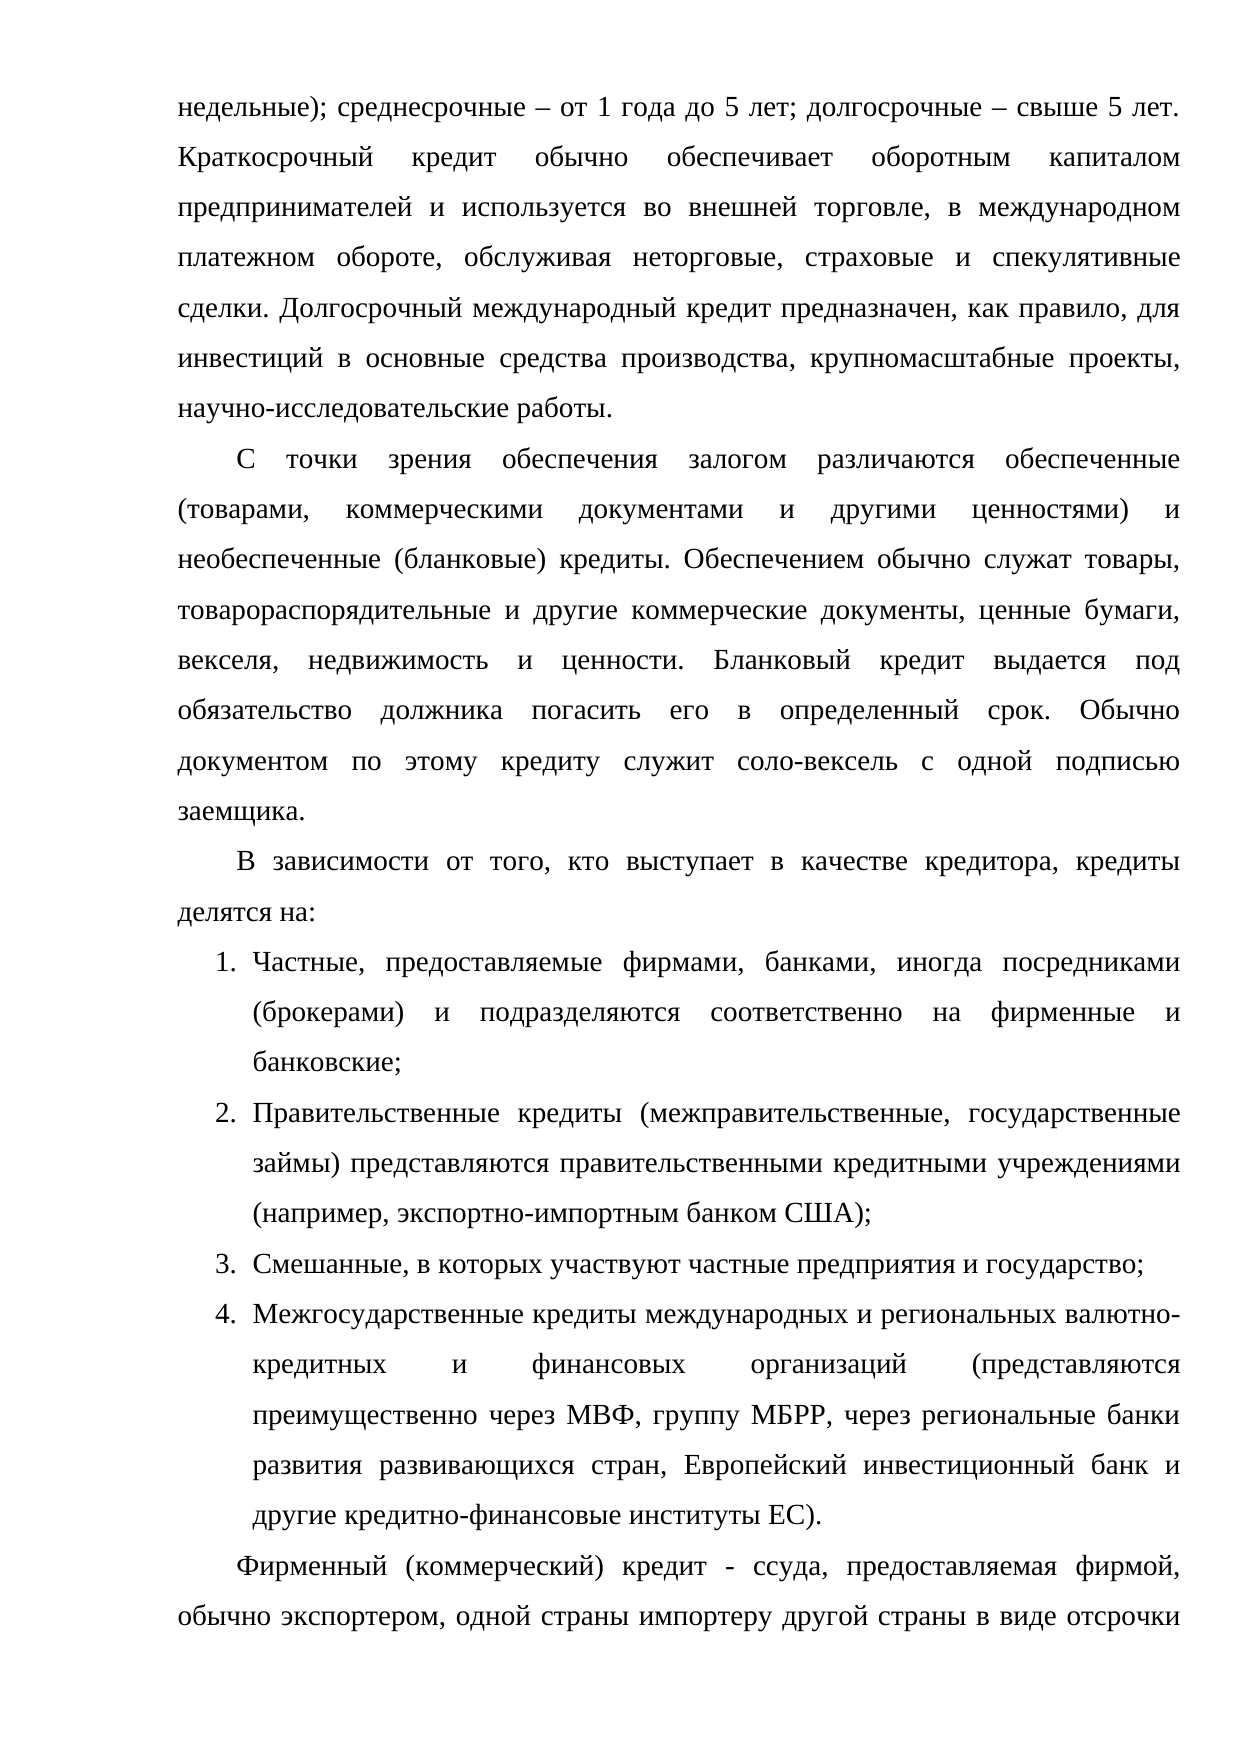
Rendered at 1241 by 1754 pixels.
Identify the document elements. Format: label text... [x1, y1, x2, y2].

list Смешанные, в которых участвуют частные предприятия и государство; [215, 1246, 1181, 1279]
text С точки зрения обеспечения залогом различаются обеспеченные (товарами, коммерческими документами и другими ценностями) и необеспеченные (бланковые) кредиты. Обеспечением обычно служат товары, товарораспорядительные и другие коммерческие документы, ценные бумаги, векселя, недвижимость и ценности. Бланковый кредит выдается под обязательство должника погасить его в определенный срок. Обычно документом по этому кредиту служит соло-вексель с одной подписью заемщика. [177, 441, 1181, 827]
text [177, 89, 1181, 424]
list Частные, предоставляемые фирмами, банками, иногда посредниками (брокерами) и подразделяются соответственно на фирменные и банковские; [215, 944, 1181, 1078]
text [177, 1548, 1181, 1632]
list Межгосударственные кредиты международных и региональных валютно-кредитных и финансовых организаций (представляются преимущественно через МВФ, группу МБРР, через региональные банки развития развивающихся стран, Европейский инвестиционный банк и другие кредитно-финансовые институты ЕС). [215, 1296, 1181, 1531]
list Правительственные кредиты (межправительственные, государственные займы) представляются правительственными кредитными учреждениями (например, экспортно-импортным банком США); [215, 1095, 1181, 1229]
text В зависимости от того, кто выступает в качестве кредитора, кредиты делятся на: [177, 843, 1181, 927]
